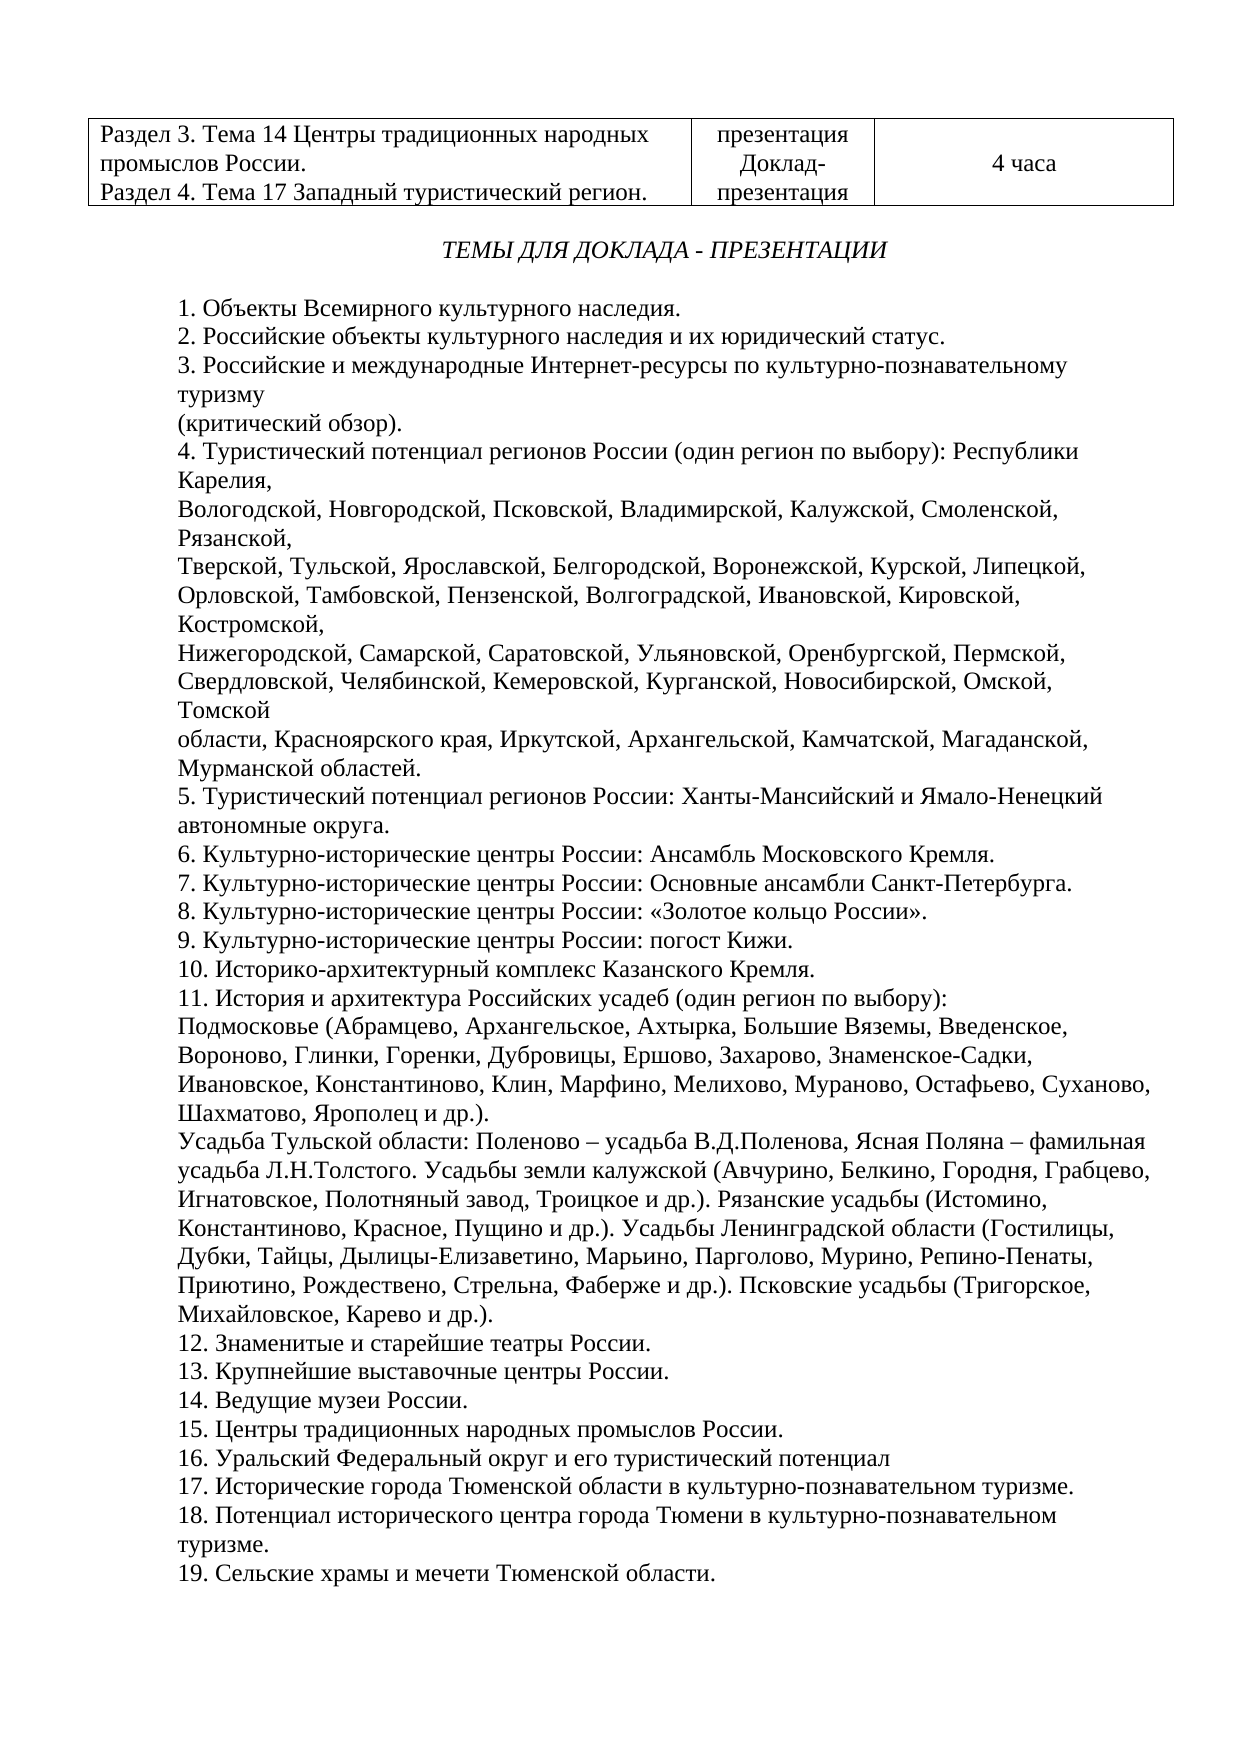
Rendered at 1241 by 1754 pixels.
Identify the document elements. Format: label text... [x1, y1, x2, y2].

text 13. Крупнейшие выставочные центры России. [177, 1356, 1152, 1385]
text 17. Исторические города Тюменской области в культурно-познавательном туризме. [177, 1471, 1152, 1500]
text 8. Культурно-исторические центры России: «Золотое кольцо России». [177, 896, 1152, 925]
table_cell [875, 119, 1173, 205]
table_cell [89, 119, 691, 205]
text Игнатовское, Полотняный завод, Троицкое и др.). Рязанские усадьбы (Истомино, [177, 1184, 1152, 1213]
text 16. Уральский Федеральный округ и его туристический потенциал [177, 1443, 1152, 1471]
text 14. Ведущие музеи России. [177, 1385, 1152, 1414]
text Свердловской, Челябинской, Кемеровской, Курганской, Новосибирской, Омской, Томской [177, 666, 1152, 724]
text Подмосковье (Абрамцево, Архангельское, Ахтырка, Большие Вяземы, Введенское, Вороново, Глинки, Горенки, Дубровицы, Ершово, Захарово, Знаменское-Садки, Ивановское, Константиново, Клин, Марфино, Мелихово, Мураново, Остафьево, Суханово, Шахматово, Ярополец и др.). [177, 1011, 1152, 1126]
text 10. Историко-архитектурный комплекс Казанского Кремля. [177, 954, 1152, 983]
text 9. Культурно-исторические центры России: погост Кижи. [177, 925, 1152, 954]
text Нижегородской, Самарской, Саратовской, Ульяновской, Оренбургской, Пермской, [177, 638, 1152, 666]
text 3. Российские и международные Интернет-ресурсы по культурно-познавательному туризму [177, 350, 1152, 408]
text 12. Знаменитые и старейшие театры России. [177, 1328, 1152, 1356]
text (критический обзор). [177, 408, 1152, 436]
text Усадьба Тульской области: Поленово – усадьба В.Д.Поленова, Ясная Поляна – фамильная усадьба Л.Н.Толстого. Усадьбы земли калужской (Авчурино, Белкино, Городня, Грабцево, [177, 1126, 1152, 1184]
text 6. Культурно-исторические центры России: Ансамбль Московского Кремля. [177, 839, 1152, 868]
text 1. Объекты Всемирного культурного наследия. [177, 293, 1152, 321]
text ТЕМЫ ДЛЯ ДОКЛАДА - ПРЕЗЕНТАЦИИ [177, 235, 1152, 264]
text 18. Потенциал исторического центра города Тюмени в культурно-познавательном туризме. [177, 1500, 1152, 1558]
text 11. История и архитектура Российских усадеб (один регион по выбору): [177, 983, 1152, 1011]
text 19. Сельские храмы и мечети Тюменской области. [177, 1558, 1152, 1586]
text 5. Туристический потенциал регионов России: Ханты-Мансийский и Ямало-Ненецкий [177, 781, 1152, 810]
text Тверской, Тульской, Ярославской, Белгородской, Воронежской, Курской, Липецкой, [177, 551, 1152, 580]
text Вологодской, Новгородской, Псковской, Владимирской, Калужской, Смоленской, Рязанской, [177, 494, 1152, 551]
text 2. Российские объекты культурного наследия и их юридический статус. [177, 321, 1152, 350]
text Константиново, Красное, Пущино и др.). Усадьбы Ленинградской области (Гостилицы, Дубки, Тайцы, Дылицы-Елизаветино, Марьино, Парголово, Мурино, Репино-Пенаты, Приютино, Рождествено, Стрельна, Фаберже и др.). Псковские усадьбы (Тригорское, Михайловское, Карево и др.). [177, 1213, 1152, 1328]
text области, Красноярского края, Иркутской, Архангельской, Камчатской, Магаданской, [177, 724, 1152, 753]
text автономные округа. [177, 810, 1152, 839]
text 15. Центры традиционных народных промыслов России. [177, 1414, 1152, 1443]
text 7. Культурно-исторические центры России: Основные ансамбли Санкт-Петербурга. [177, 868, 1152, 896]
text Мурманской областей. [177, 753, 1152, 781]
text Орловской, Тамбовской, Пензенской, Волгоградской, Ивановской, Кировской, Костромской, [177, 580, 1152, 638]
text 4. Туристический потенциал регионов России (один регион по выбору): Республики Карелия, [177, 436, 1152, 494]
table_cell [692, 119, 874, 205]
